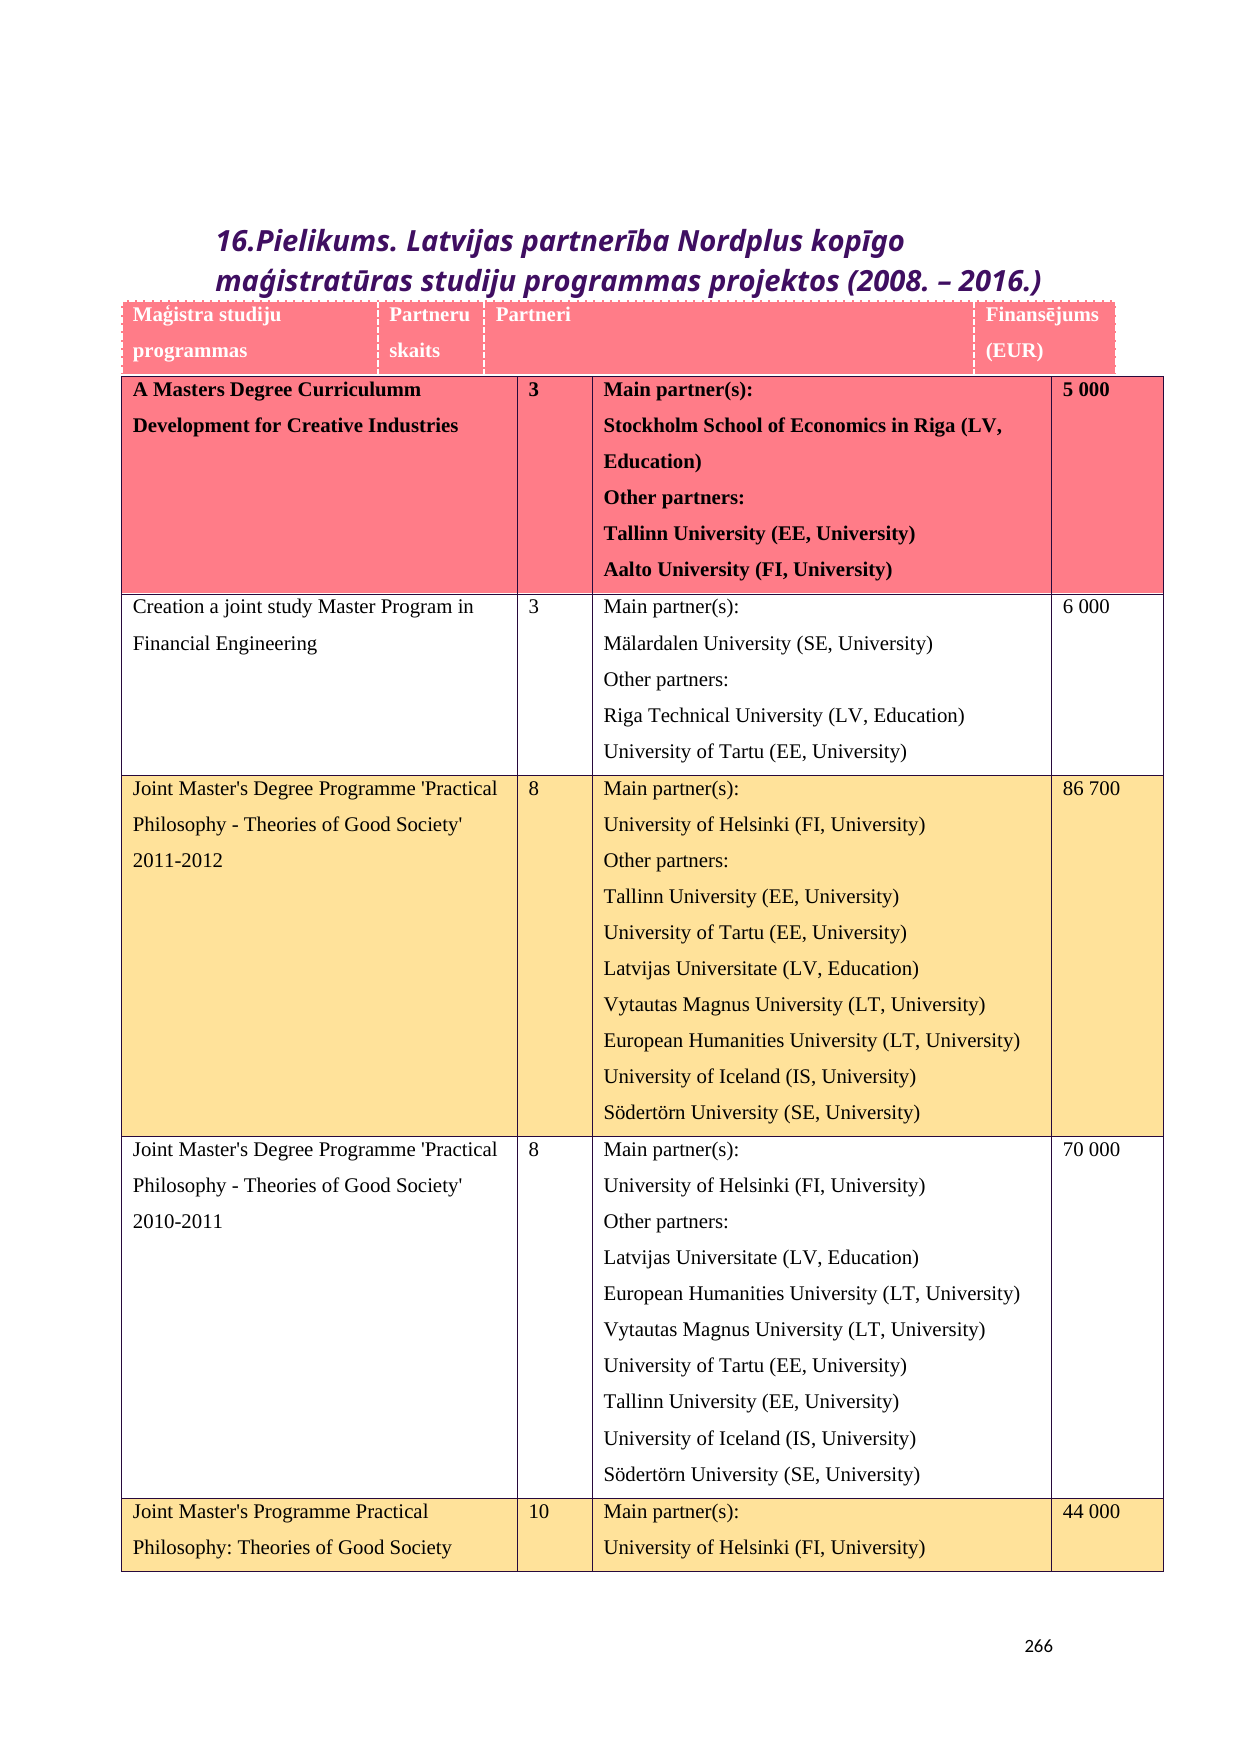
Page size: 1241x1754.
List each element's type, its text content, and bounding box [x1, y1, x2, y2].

table_header A Masters Degree Curriculumm Development for Creative Industries [122, 377, 517, 593]
table_cell Joint Master's Degree Programme 'Practical Philosophy - Theories of Good Society' 2011-2012 [122, 776, 517, 1136]
table_header 5 000 [1052, 377, 1163, 593]
table_header Partneri [484, 300, 974, 374]
table_header Partneru skaits [378, 300, 484, 374]
table_cell 86 700 [1052, 776, 1163, 1136]
table_cell Creation a joint study Master Program in Financial Engineering [122, 595, 517, 775]
table_cell Main partner(s): University of Helsinki (FI, University) Other partners: Latvijas Universitate (LV, Education) European Humanities University (LT, University) Vytautas Magnus University (LT, University) University of Tartu (EE, University) Tallinn University (EE, University) University of Iceland (IS, University) Södertörn University (SE, University) [593, 1137, 1051, 1498]
table_header Finansējums (EUR) [974, 300, 1116, 374]
table_header 3 [518, 377, 592, 593]
table_cell 3 [518, 595, 592, 775]
table_header Main partner(s): Stockholm School of Economics in Riga (LV, Education) Other partners: Tallinn University (EE, University) Aalto University (FI, University) [593, 377, 1051, 593]
table_cell 8 [518, 1137, 592, 1498]
table_cell Main partner(s): University of Helsinki (FI, University) Other partners: Tallinn University (EE, University) University of Tartu (EE, University) Latvijas Universitate (LV, Education) Vytautas Magnus University (LT, University) European Humanities University (LT, University) University of Iceland (IS, University) Södertörn University (SE, University) [593, 776, 1051, 1136]
table_cell 8 [518, 776, 592, 1136]
table_cell 70 000 [1052, 1137, 1163, 1498]
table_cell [593, 1499, 1051, 1571]
table_cell Main partner(s): Mälardalen University (SE, University) Other partners: Riga Technical University (LV, Education) University of Tartu (EE, University) [593, 595, 1051, 775]
subtitle 16.Pielikums. Latvijas partnerība Nordplus kopīgo maģistratūras studiju programmas projektos (2008. – 2016.) [215, 221, 1053, 300]
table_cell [122, 1499, 517, 1571]
table_cell Joint Master's Degree Programme 'Practical Philosophy - Theories of Good Society' 2010-2011 [122, 1137, 517, 1498]
table_header Maģistra studiju programmas [121, 300, 378, 374]
table_cell 44 000 [1052, 1499, 1163, 1571]
table_cell 10 [518, 1499, 592, 1571]
table_cell 6 000 [1052, 595, 1163, 775]
